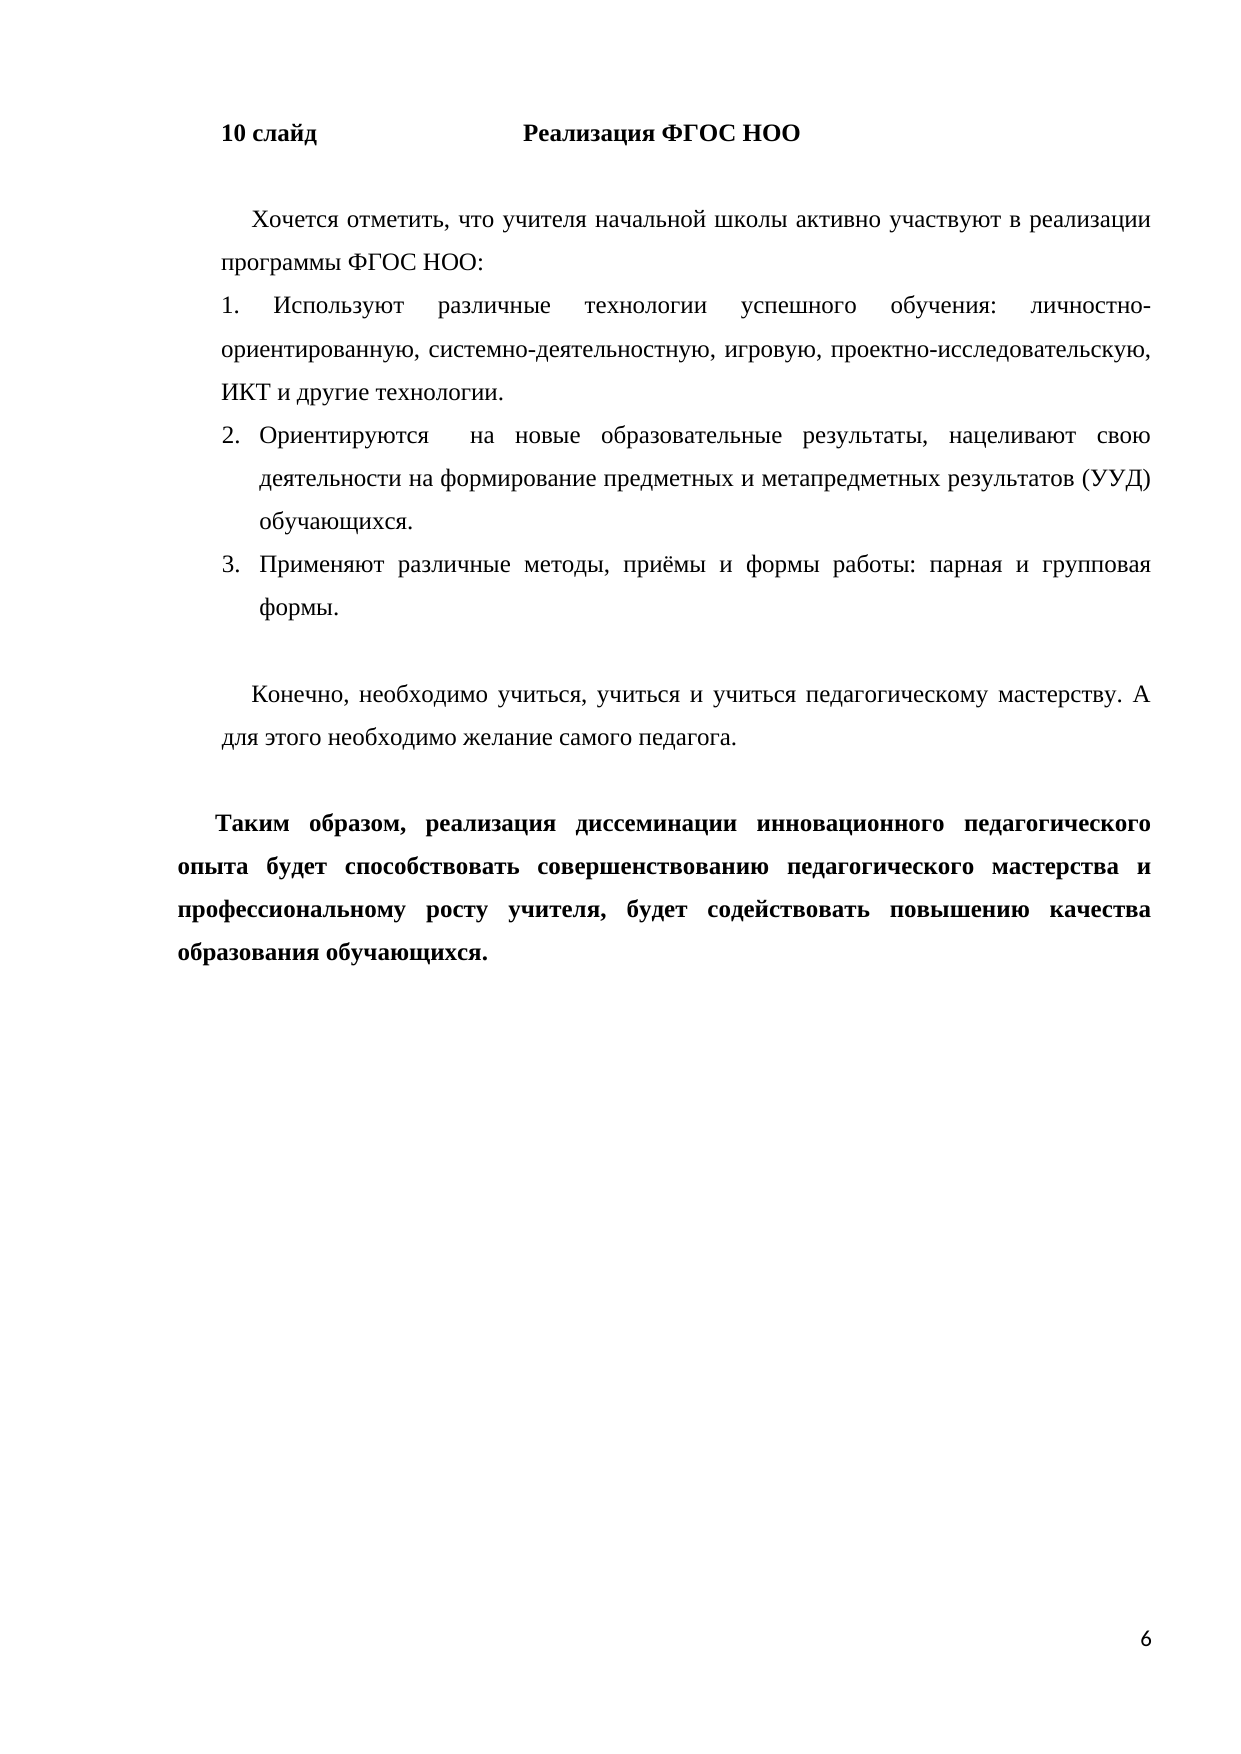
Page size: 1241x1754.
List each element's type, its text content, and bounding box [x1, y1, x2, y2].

list 1. Используют различные технологии успешного обучения: личностно-ориентированную, системно-деятельностную, игровую, проектно-исследовательскую, ИКТ и другие технологии. [221, 291, 1152, 406]
text Конечно, необходимо учиться, учиться и учиться педагогическому мастерству. А для этого необходимо желание самого педагога. [222, 679, 1152, 751]
list Ориентируются на новые образовательные результаты, нацеливают свою деятельности на формирование предметных и метапредметных результатов (УУД) обучающихся. [222, 420, 1152, 535]
list Хочется отметить, что учителя начальной школы активно участвуют в реализации программы ФГОС НОО: [221, 204, 1152, 276]
text Таким образом, реализация диссеминации инновационного педагогического опыта будет способствовать совершенствованию педагогического мастерства и профессиональному росту учителя, будет содействовать повышению качества образования обучающихся. [177, 808, 1152, 966]
list 10 слайд Реализация ФГОС НОО [221, 118, 1152, 147]
list Применяют различные методы, приёмы и формы работы: парная и групповая формы. [222, 549, 1152, 621]
